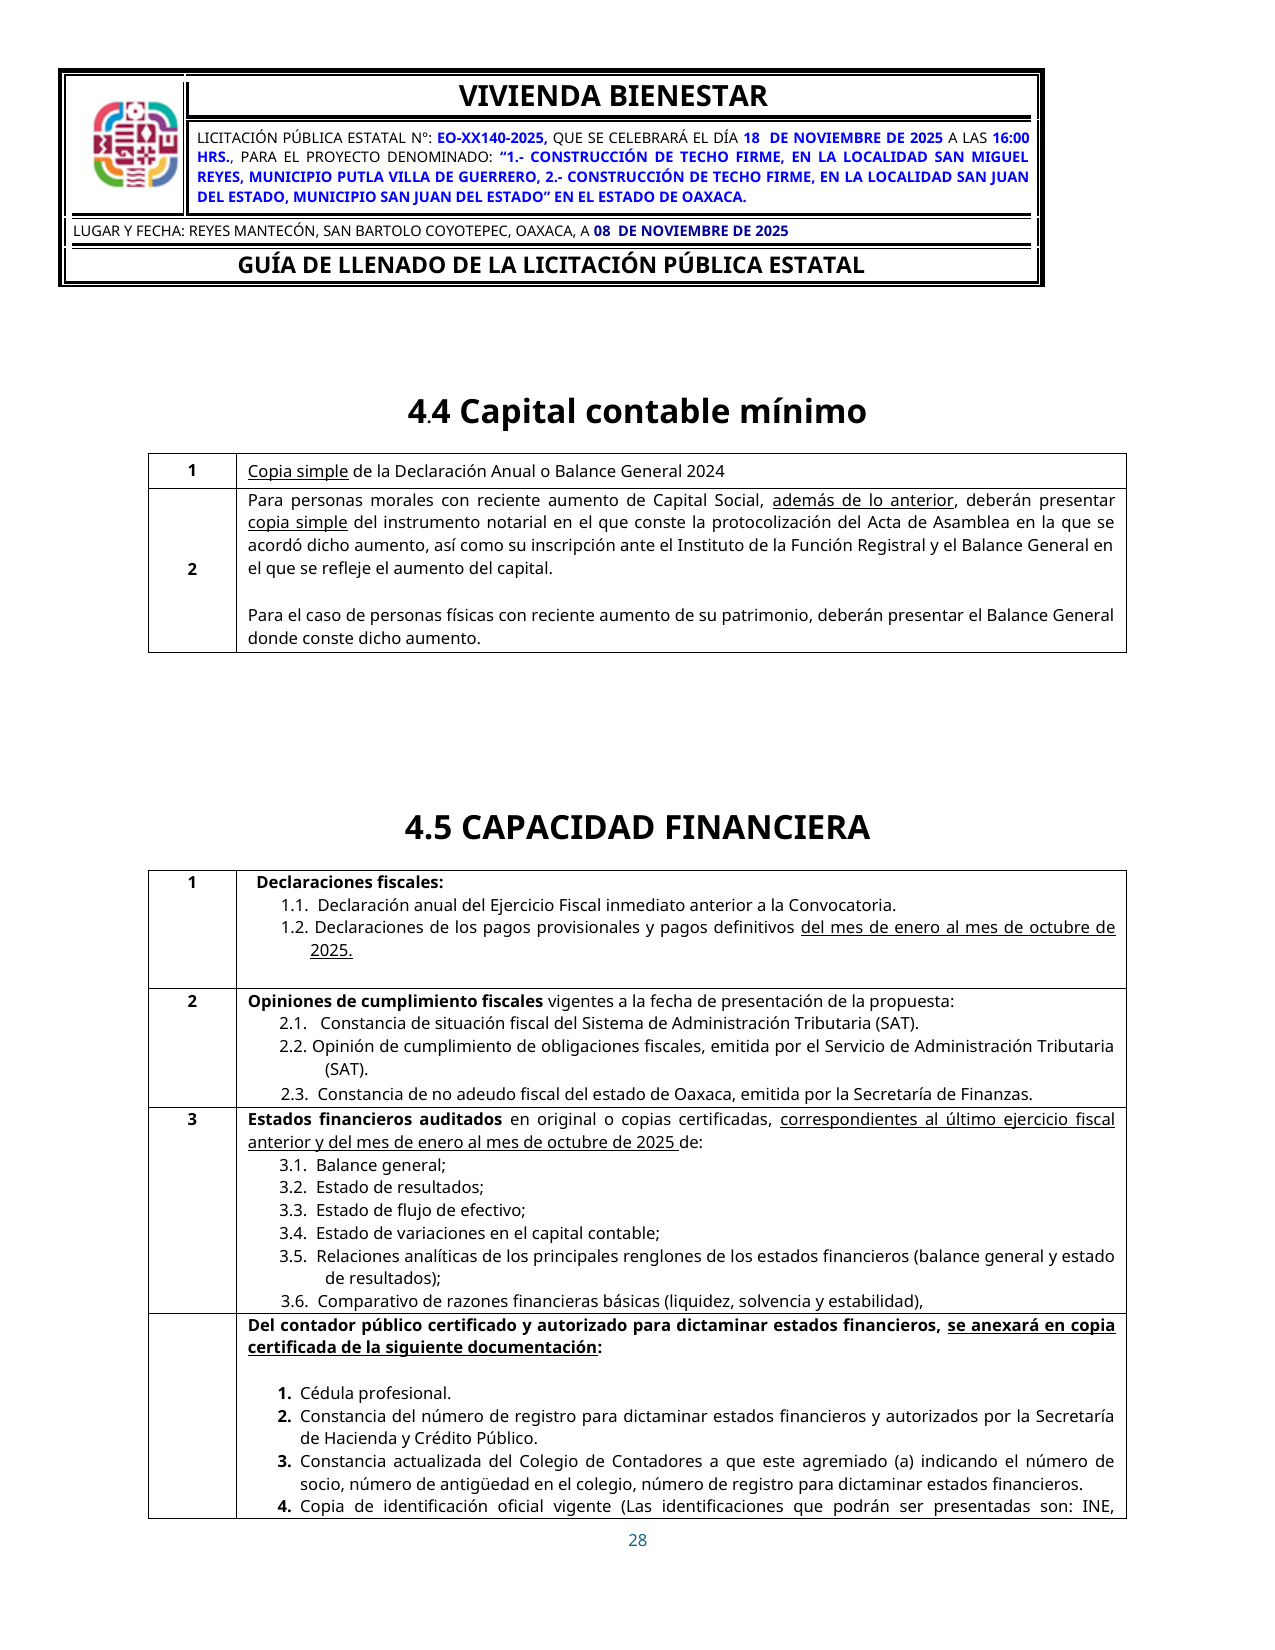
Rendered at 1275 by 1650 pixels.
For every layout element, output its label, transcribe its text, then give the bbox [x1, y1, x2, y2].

picture [184, 93, 189, 193]
table_cell 2 [149, 489, 236, 652]
table_header 1 [149, 454, 236, 487]
table_cell Para personas morales con reciente aumento de Capital Social, además de lo anterior, deberán presentar copia simple del instrumento notarial en el que conste la protocolización del Acta de Asamblea en la que se acordó dicho aumento, así como su inscripción ante el Instituto de la Función Registral y el Balance General en el que se refleje el aumento del capital. Para el caso de personas físicas con reciente aumento de su patrimonio, deberán presentar el Balance General donde conste dicho aumento. [237, 489, 1126, 652]
text 4.4 Capital contable mínimo [148, 388, 1127, 433]
table_cell Estados financieros auditados en original o copias certificadas, correspondientes al último ejercicio fiscal anterior y del mes de enero al mes de octubre de 2025 de: 3.1. Balance general; 3.2. Estado de resultados; 3.3. Estado de flujo de efectivo; 3.4. Estado de variaciones en el capital contable; 3.5. Relaciones analíticas de los principales renglones de los estados financieros (balance general y estado de resultados); 3.6. Comparativo de razones financieras básicas (liquidez, solvencia y estabilidad), [237, 1108, 1126, 1312]
text 4.5 CAPACIDAD FINANCIERA [148, 804, 1127, 849]
picture [82, 93, 183, 193]
table_header Declaraciones fiscales: 1.1. Declaración anual del Ejercicio Fiscal inmediato anterior a la Convocatoria. 1.2. Declaraciones de los pagos provisionales y pagos definitivos del mes de enero al mes de octubre de 2025. [237, 871, 1126, 988]
table_cell Opiniones de cumplimiento fiscales vigentes a la fecha de presentación de la propuesta: 2.1. Constancia de situación fiscal del Sistema de Administración Tributaria (SAT). 2.2. Opinión de cumplimiento de obligaciones fiscales, emitida por el Servicio de Administración Tributaria (SAT). 2.3. Constancia de no adeudo fiscal del estado de Oaxaca, emitida por la Secretaría de Finanzas. [237, 989, 1126, 1107]
table_cell 2 [149, 989, 236, 1107]
table_cell [149, 1314, 236, 1518]
table_header Copia simple de la Declaración Anual o Balance General 2024 [237, 454, 1126, 487]
table_header 1 [149, 871, 236, 988]
table_cell 3 [149, 1108, 236, 1312]
